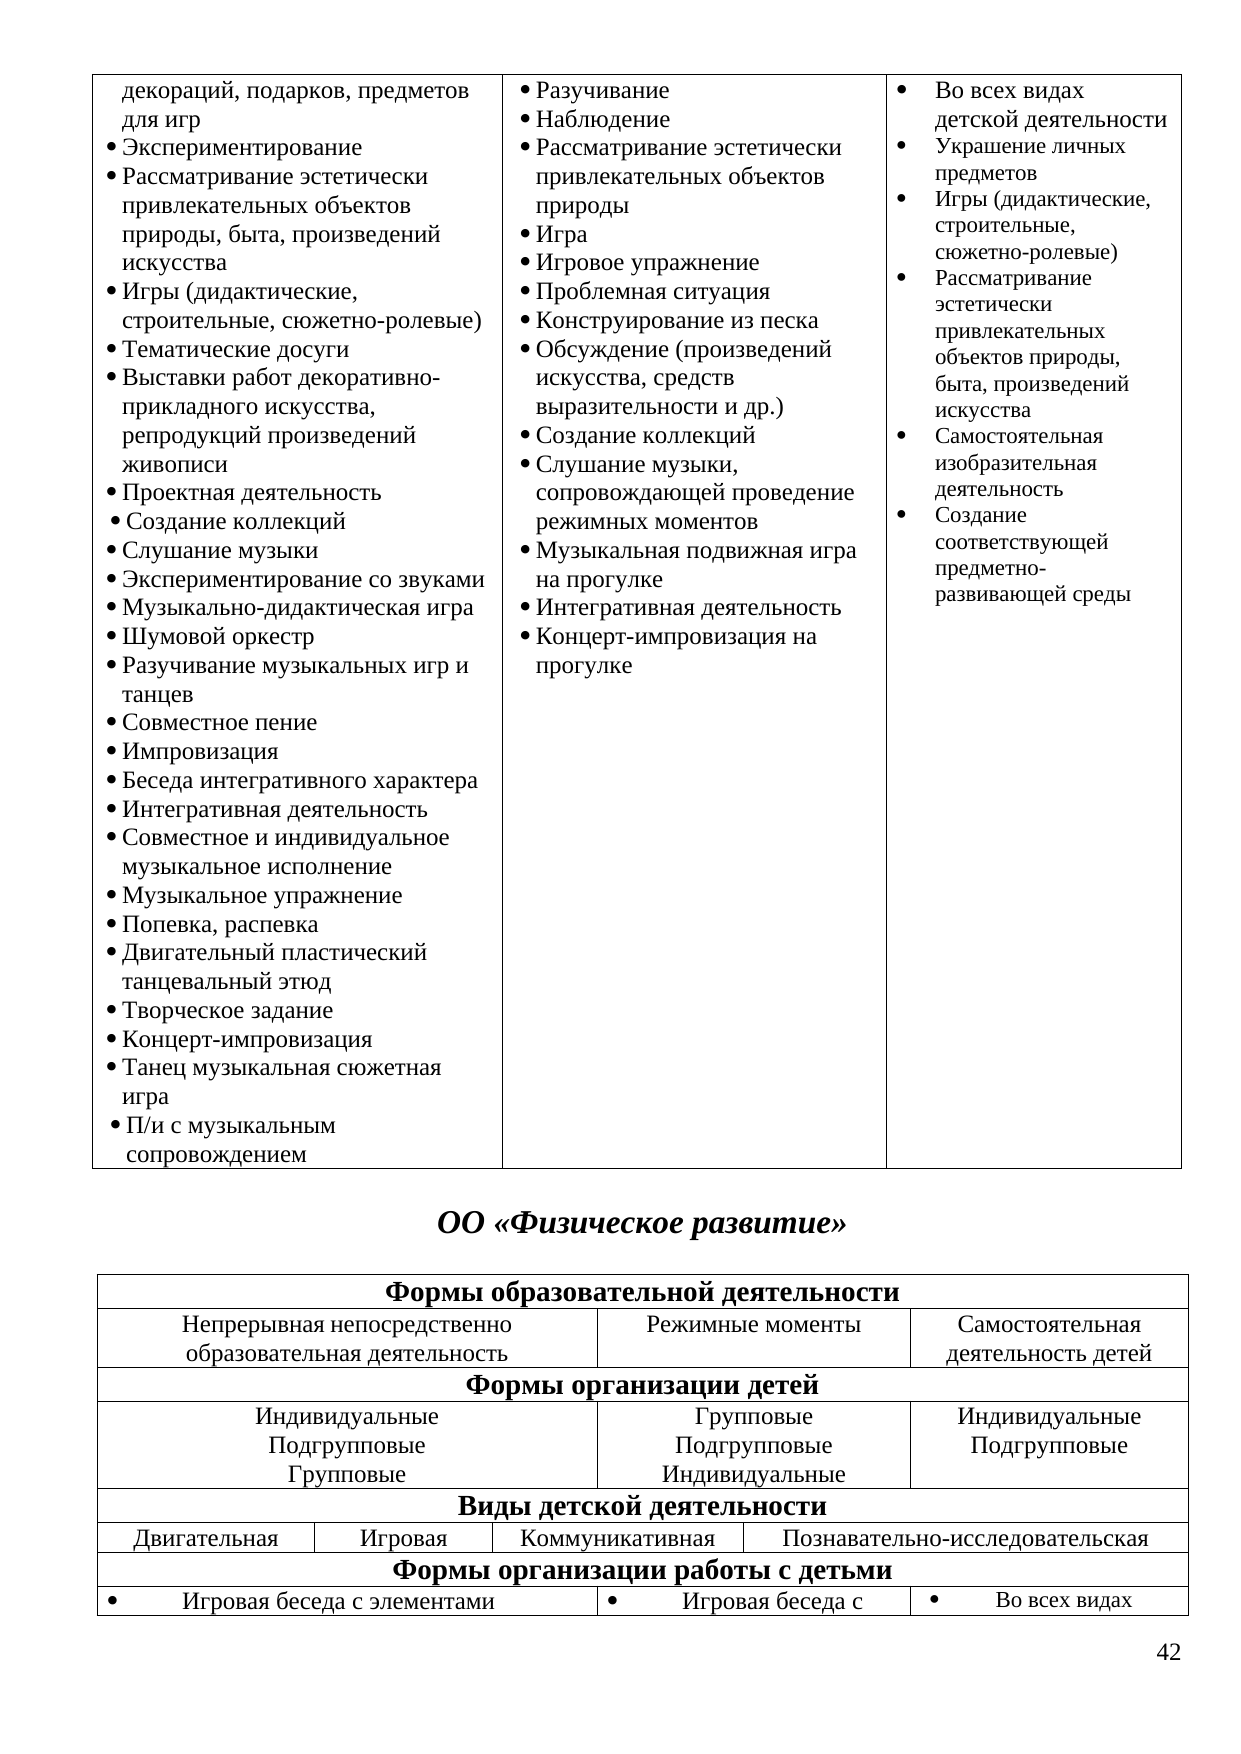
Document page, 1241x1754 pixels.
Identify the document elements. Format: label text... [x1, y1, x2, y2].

table_cell Коммуникативная [493, 1523, 743, 1551]
table_cell Познавательно-исследовательская [744, 1523, 1188, 1551]
table_cell Формы организации детей [98, 1368, 1188, 1401]
table_cell Игровая [315, 1523, 492, 1551]
table_cell Индивидуальные Подгрупповые Групповые [98, 1402, 597, 1488]
table_header Формы образовательной деятельности [98, 1275, 1188, 1308]
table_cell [911, 1587, 1188, 1615]
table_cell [598, 1587, 910, 1615]
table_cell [93, 75, 502, 1167]
table_cell Формы организации работы с детьми [98, 1553, 1188, 1586]
table_cell Непрерывная непосредственно образовательная деятельность [98, 1309, 597, 1366]
table_cell Двигательная [98, 1523, 314, 1551]
table_cell Виды детской деятельности [98, 1489, 1188, 1522]
table_cell Режимные моменты [598, 1309, 910, 1366]
text ОО «Физическое развитие» [103, 1202, 1181, 1240]
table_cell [98, 1587, 597, 1615]
table_cell Самостоятельная деятельность детей [911, 1309, 1188, 1366]
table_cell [887, 75, 1181, 1167]
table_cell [503, 75, 886, 1167]
table_cell Индивидуальные Подгрупповые [911, 1402, 1188, 1488]
table_cell Групповые Подгрупповые Индивидуальные [598, 1402, 910, 1488]
